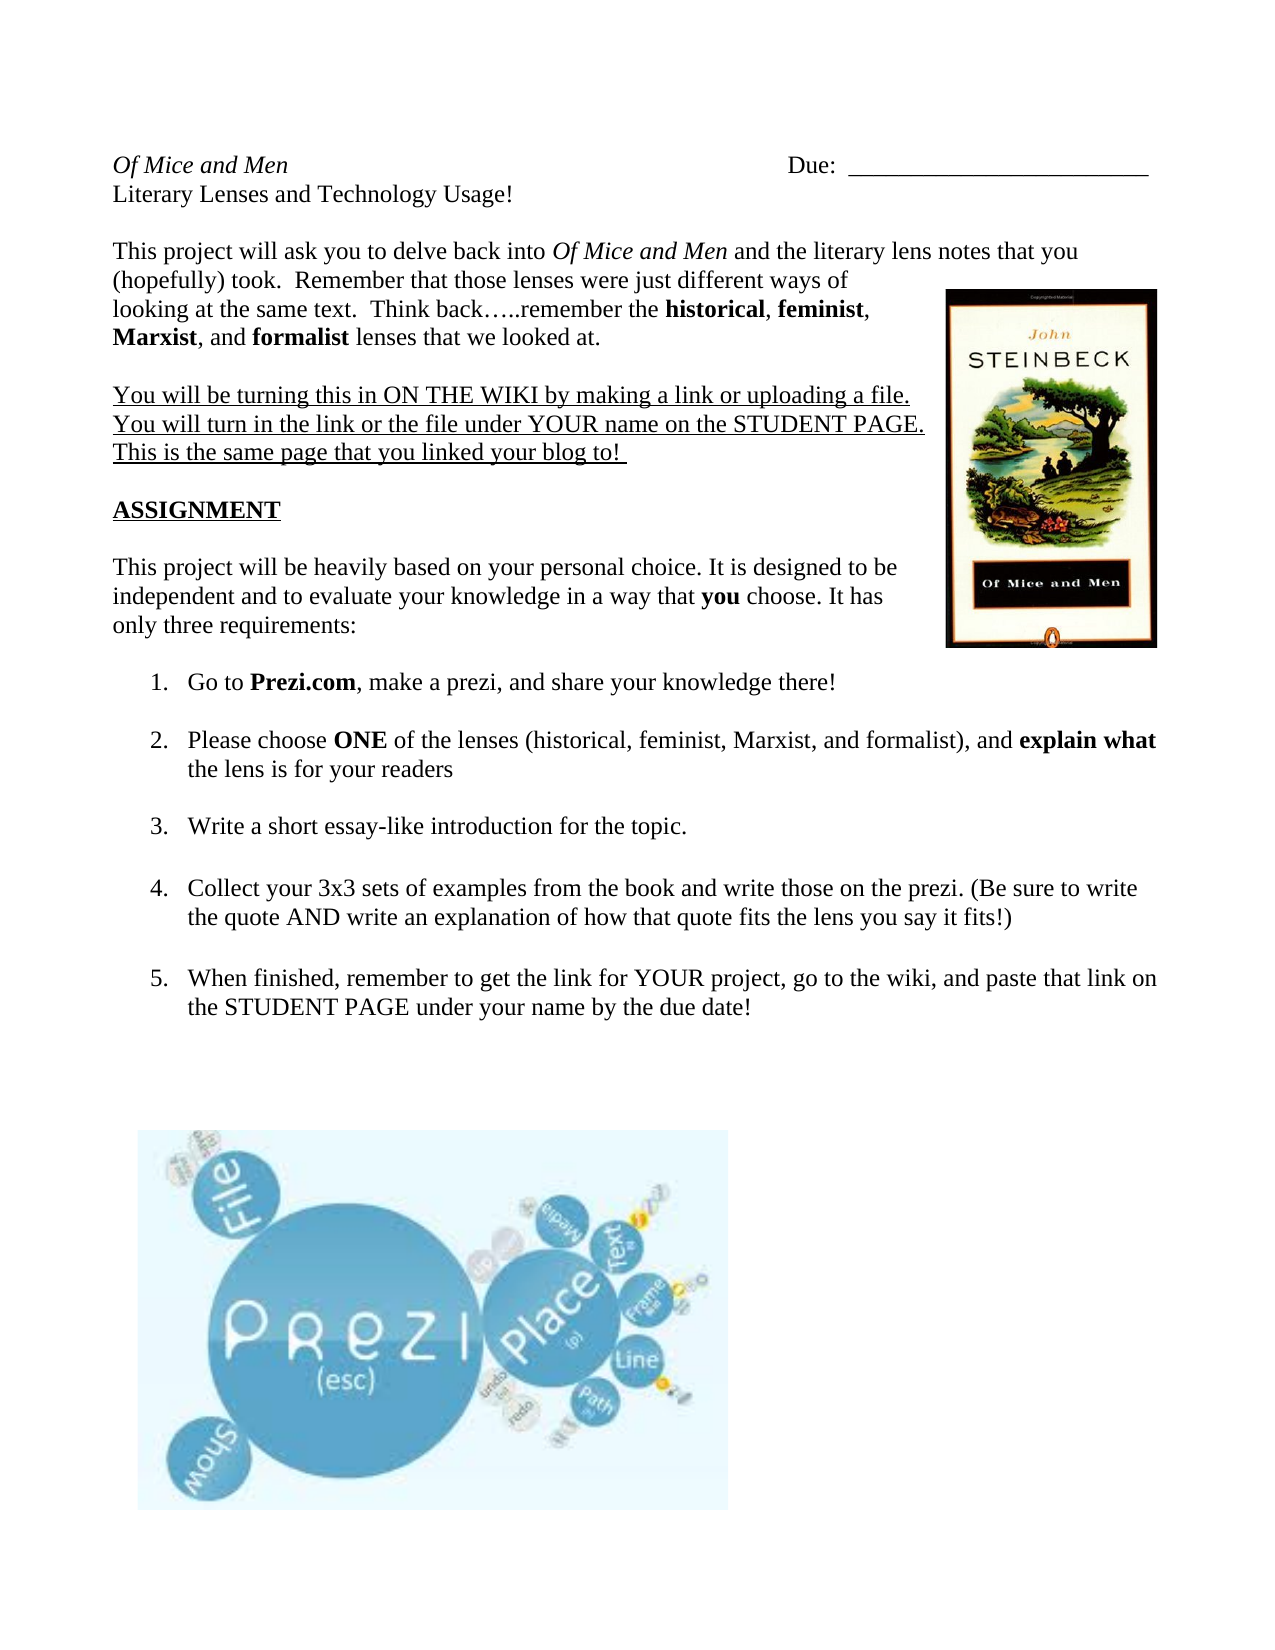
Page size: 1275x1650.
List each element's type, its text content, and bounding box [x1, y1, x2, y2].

picture [137, 1130, 729, 1510]
list Please choose ONE of the lenses (historical, feminist, Marxist, and formalist), and explain what the lens is for your readers [150, 725, 1162, 782]
list Go to Prezi.com, make a prezi, and share your knowledge there! [150, 667, 1162, 696]
text ASSIGNMENT [112, 495, 945, 524]
list Collect your 3x3 sets of examples from the book and write those on the prezi. (Be sure to write the quote AND write an explanation of how that quote fits the lens you say it fits!) [150, 873, 1162, 931]
list Write a short essay-like introduction for the topic. [150, 811, 1162, 840]
text This project will be heavily based on your personal choice. It is designed to be independent and to evaluate your knowledge in a way that you choose. It has only three requirements: [112, 552, 945, 639]
list When finished, remember to get the link for YOUR project, go to the wiki, and paste that link on the STUDENT PAGE under your name by the due date! [150, 963, 1162, 1021]
text Literary Lenses and Technology Usage! [112, 179, 1162, 207]
text This project will ask you to delve back into Of Mice and Men and the literary lens notes that you (hopefully) took. Remember that those lenses were just different ways of looking at the same text. Think back…..remember the historical, feminist, Marxist, and formalist lenses that we looked at. [112, 236, 1162, 351]
text You will be turning this in ON THE WIKI by making a link or uploading a file. You will turn in the link or the file under YOUR name on the STUDENT PAGE. This is the same page that you linked your blog to! [112, 380, 945, 466]
text Of Mice and Men Due: ________________________ [112, 150, 1162, 179]
picture [945, 289, 1158, 648]
